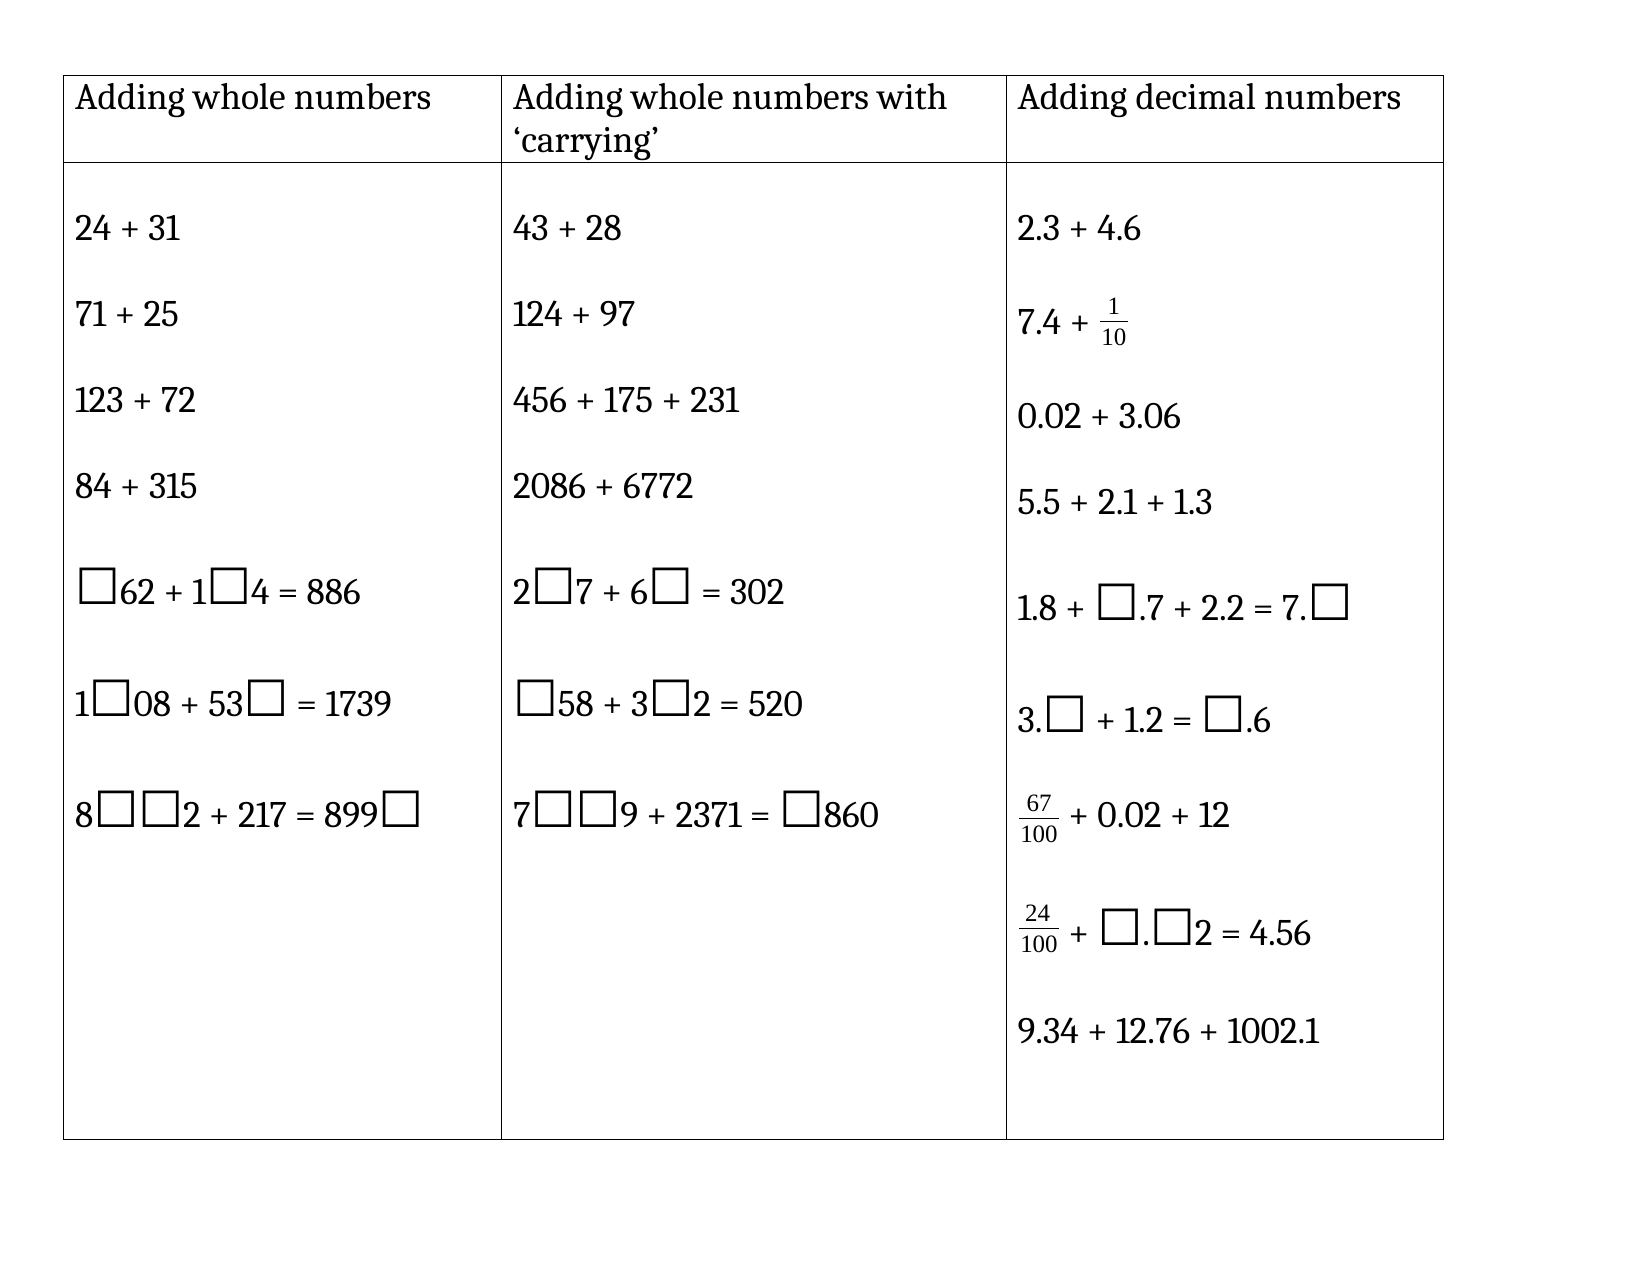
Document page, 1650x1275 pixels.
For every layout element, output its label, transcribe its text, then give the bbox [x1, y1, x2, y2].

table_cell 24 + 31 71 + 25 123 + 72 84 + 315 ☐62 + 1☐4 = 886 1☐08 + 53☐ = 1739 8☐☐2 + 217 = 899☐ [64, 163, 501, 1139]
table_header Adding whole numbers with ‘carrying’ [502, 76, 1006, 162]
table_cell 43 + 28 124 + 97 456 + 175 + 231 2086 + 6772 2☐7 + 6☐ = 302 ☐58 + 3☐2 = 520 7☐☐9 + 2371 = ☐860 [502, 163, 1006, 1139]
table_header Adding decimal numbers [1007, 76, 1443, 162]
table_cell 2.3 + 4.6 7.4 + 0.02 + 3.06 5.5 + 2.1 + 1.3 1.8 + ☐.7 + 2.2 = 7.☐ 3.☐ + 1.2 = ☐.6 + 0.02 + 12 + ☐.☐2 = 4.56 9.34 + 12.76 + 1002.1 [1007, 163, 1443, 1139]
table_header Adding whole numbers [64, 76, 501, 162]
